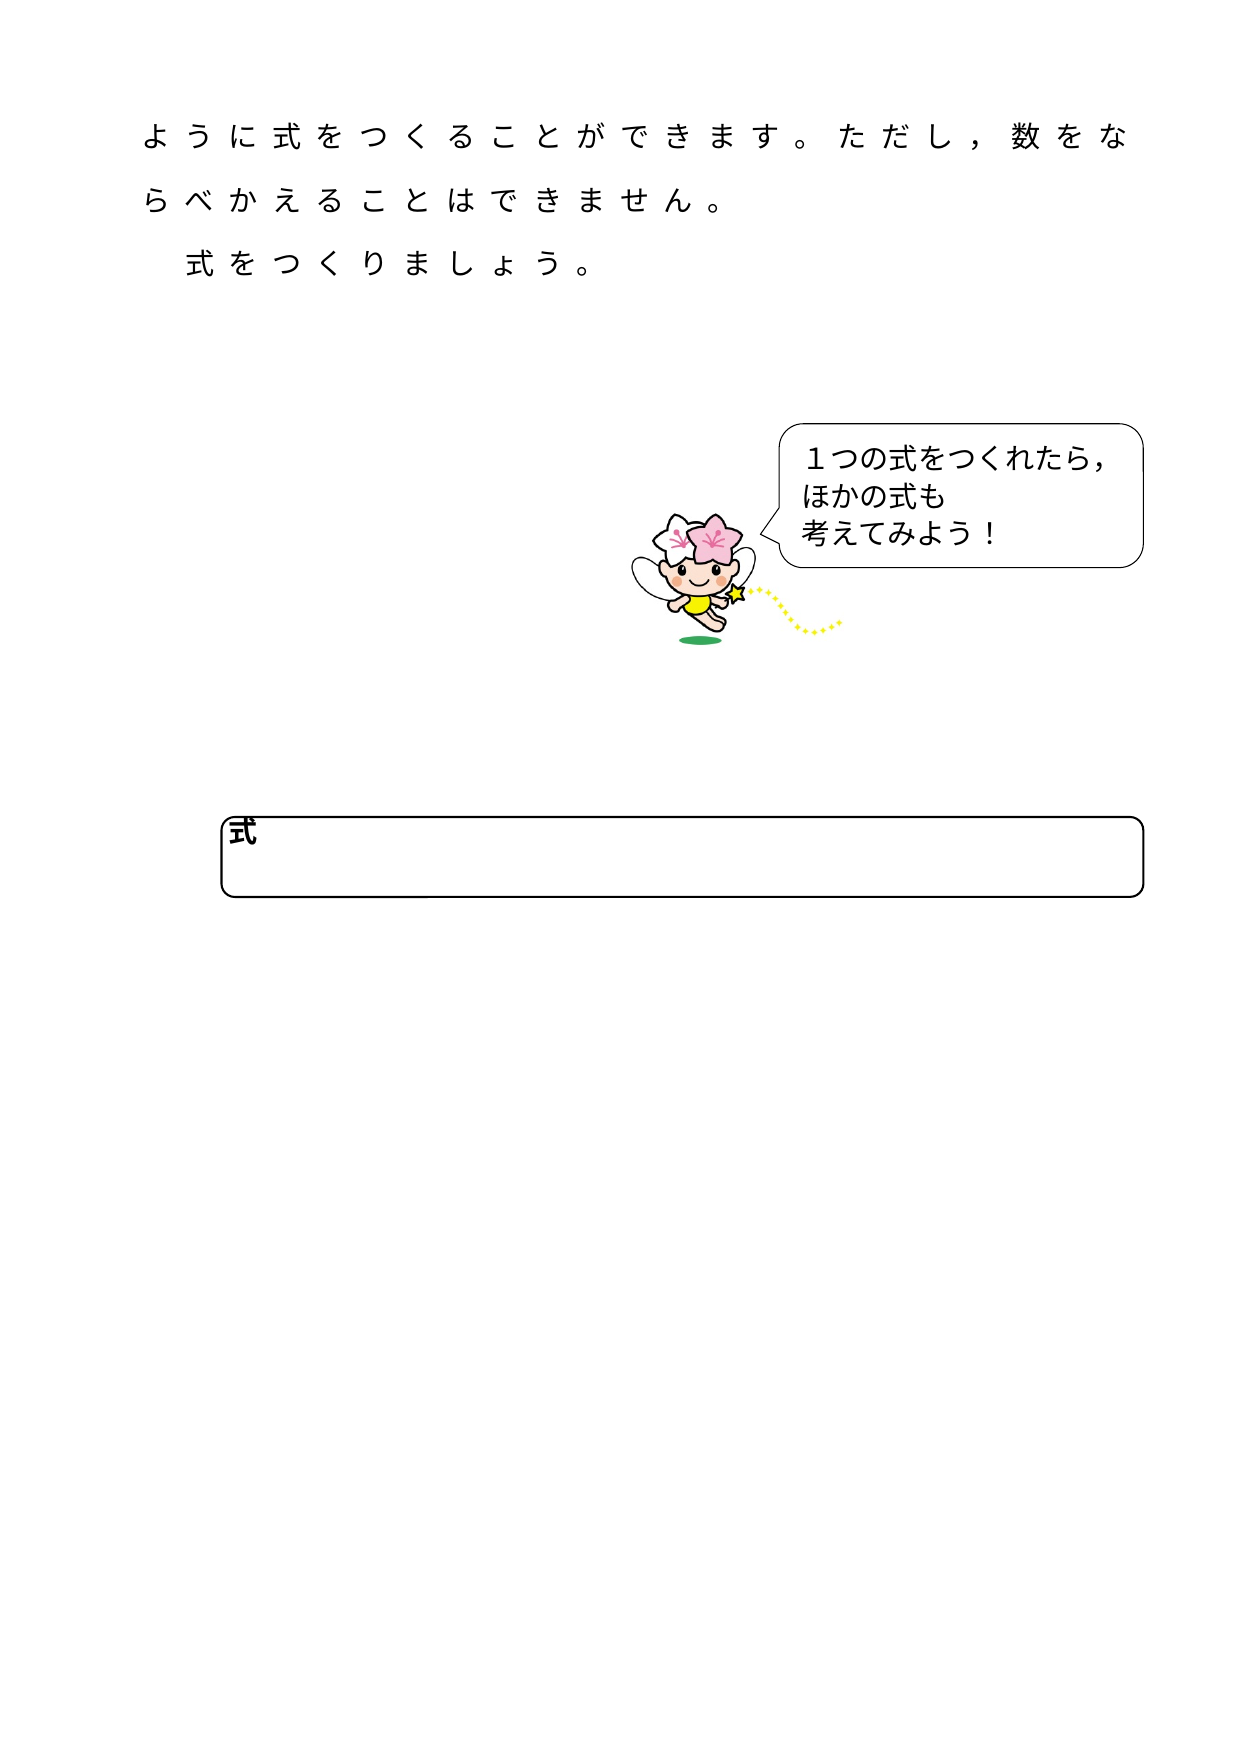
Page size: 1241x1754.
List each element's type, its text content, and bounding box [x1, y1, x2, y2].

picture [626, 510, 844, 648]
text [119, 104, 1143, 230]
text 式 [98, 798, 1143, 861]
text 式をつくりましょう。 [119, 230, 1143, 293]
